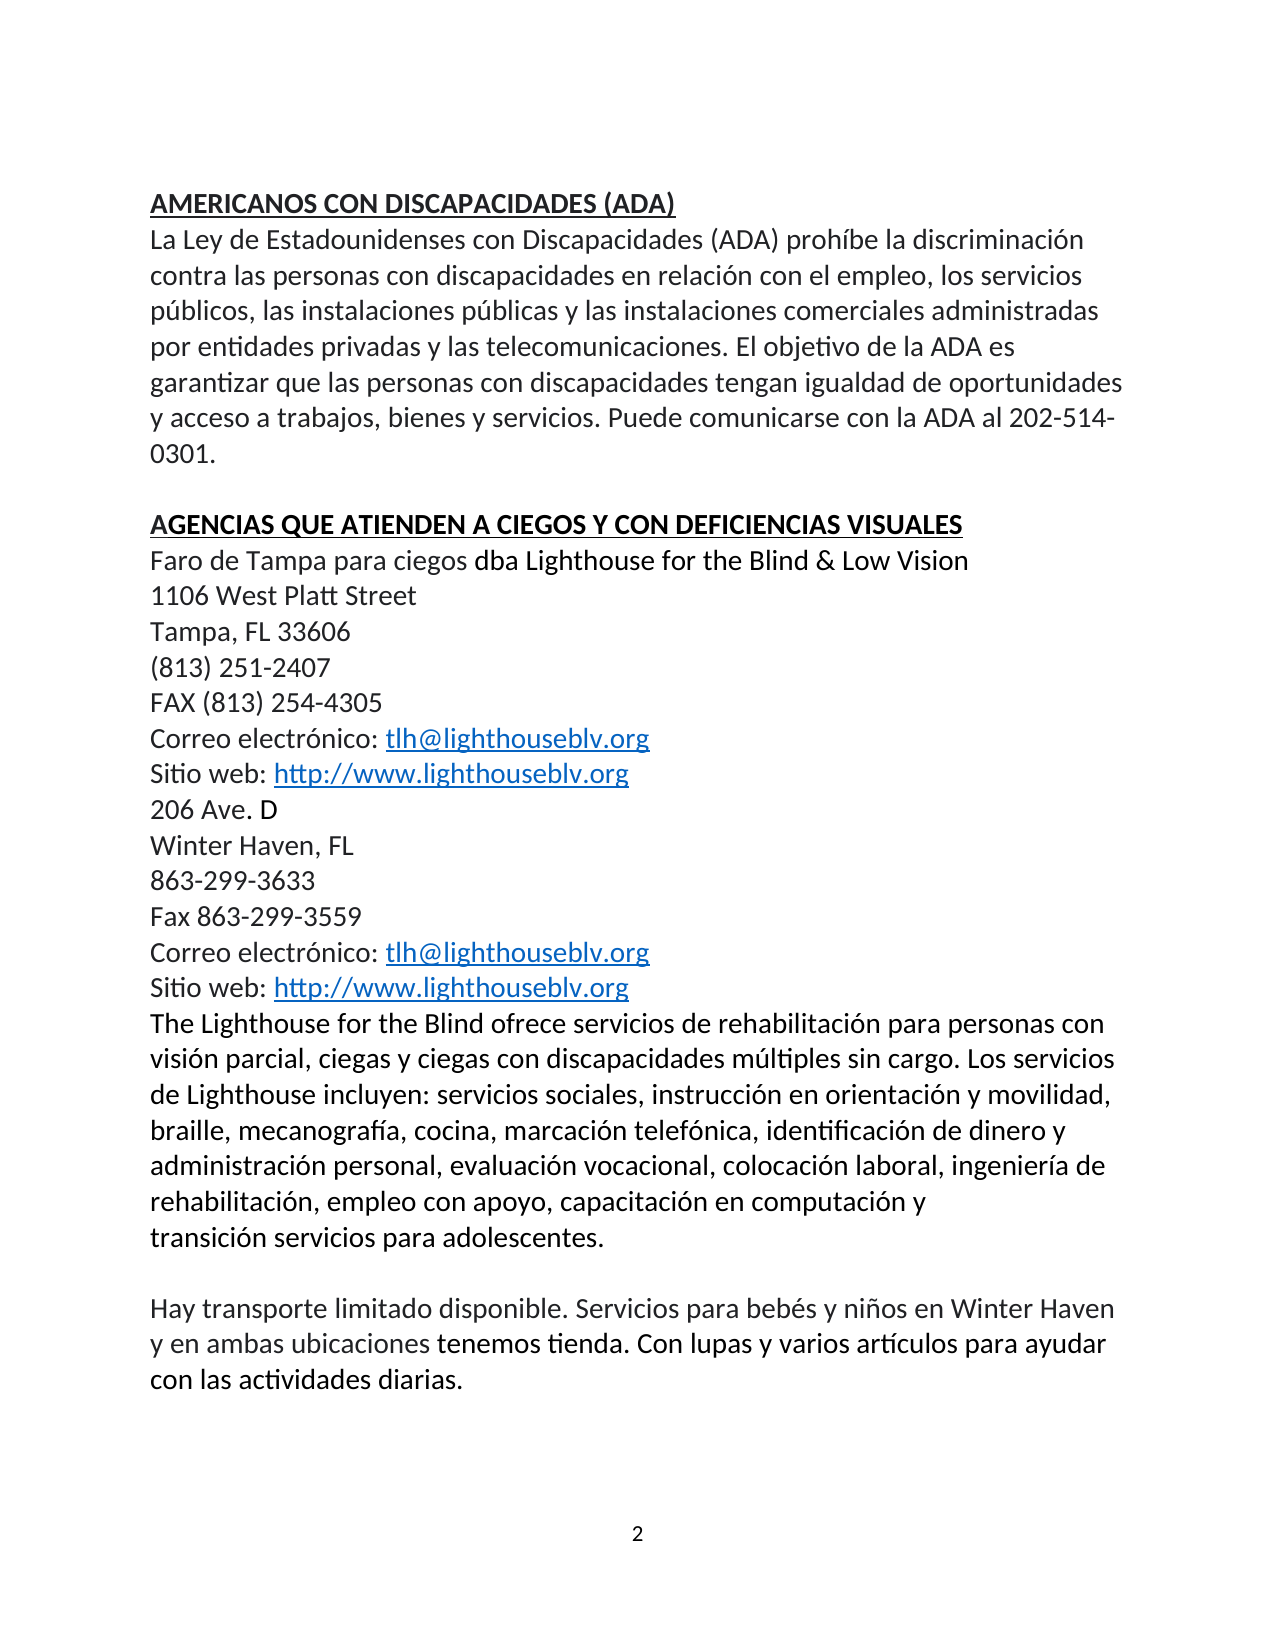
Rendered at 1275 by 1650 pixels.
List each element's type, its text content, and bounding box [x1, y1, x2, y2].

text 206 Ave. D [150, 791, 1125, 827]
text 1106 West Platt Street [150, 577, 1125, 613]
text Sitio web: http://www.lighthouseblv.org [150, 756, 1125, 791]
text La Ley de Estadounidenses con Discapacidades (ADA) prohíbe la discriminación contra las personas con discapacidades en relación con el empleo, los servicios públicos, las instalaciones públicas y las instalaciones comerciales administradas por entidades privadas y las telecomunicaciones. El objetivo de la ADA es garantizar que las personas con discapacidades tengan igualdad de oportunidades y acceso a trabajos, bienes y servicios. Puede comunicarse con la ADA al 202-514-0301. [150, 221, 1125, 471]
text Fax 863-299-3559 [150, 898, 1125, 934]
text Correo electrónico: tlh@lighthouseblv.org [150, 720, 1125, 756]
text 863-299-3633 [150, 862, 1125, 898]
text (813) 251-2407 FAX (813) 254-4305 [150, 649, 1125, 720]
text Hay transporte limitado disponible. Servicios para bebés y niños en Winter Haven y en ambas ubicaciones tenemos tienda. Con lupas y varios artículos para ayudar con las actividades diarias. [150, 1290, 1125, 1397]
text Faro de Tampa para ciegos dba Lighthouse for the Blind & Low Vision [150, 542, 1125, 577]
text Winter Haven, FL [150, 827, 1125, 862]
text AGENCIAS QUE ATIENDEN A CIEGOS Y CON DEFICIENCIAS VISUALES [150, 506, 1125, 542]
text Tampa, FL 33606 [150, 613, 1125, 649]
text The Lighthouse for the Blind ofrece servicios de rehabilitación para personas con visión parcial, ciegas y ciegas con discapacidades múltiples sin cargo. Los servicios de Lighthouse incluyen: servicios sociales, instrucción en orientación y movilidad, braille, mecanografía, cocina, marcación telefónica, identificación de dinero y administración personal, evaluación vocacional, colocación laboral, ingeniería de rehabilitación, empleo con apoyo, capacitación en computación y transición servicios para adolescentes. [150, 1005, 1125, 1254]
text Correo electrónico: tlh@lighthouseblv.org [150, 934, 1125, 969]
text AMERICANOS CON DISCAPACIDADES (ADA) [150, 186, 1125, 221]
text Sitio web: http://www.lighthouseblv.org [150, 969, 1125, 1005]
